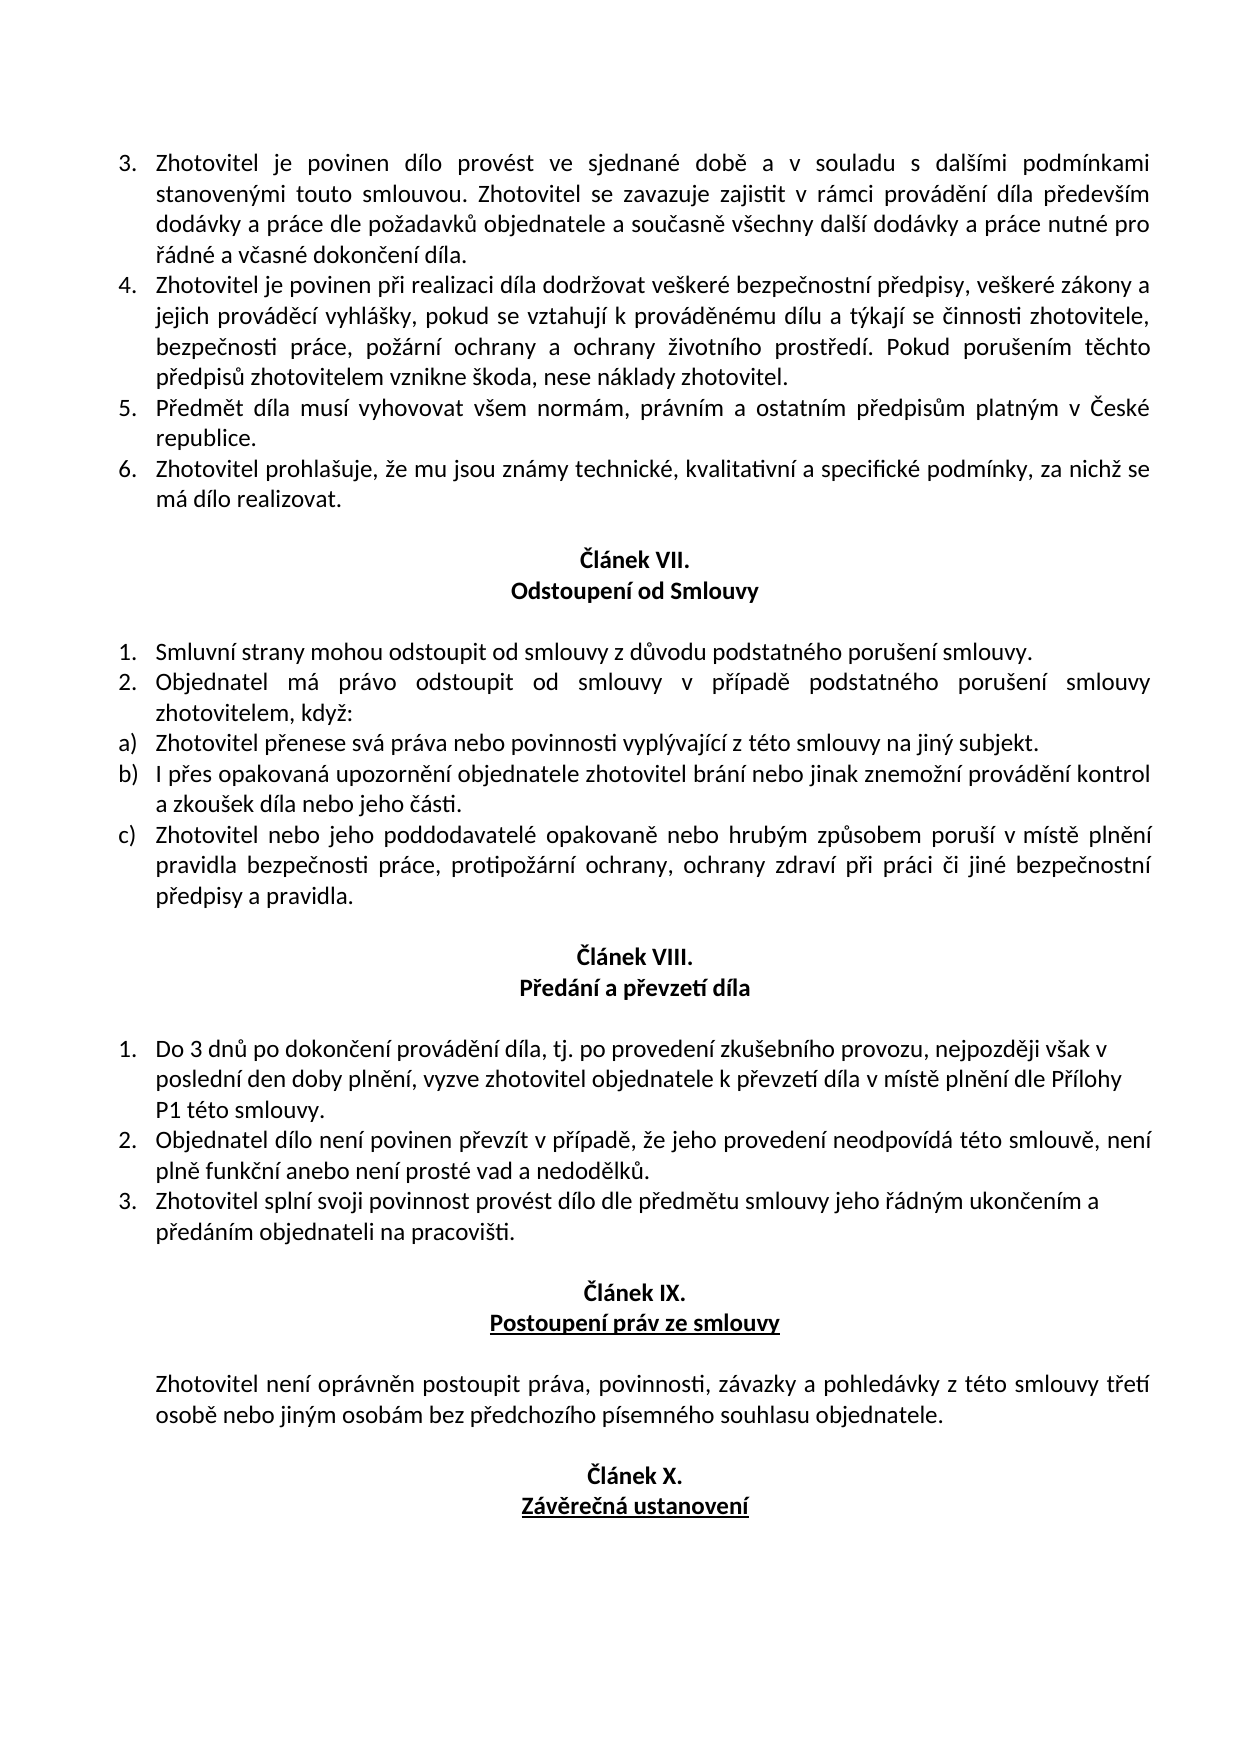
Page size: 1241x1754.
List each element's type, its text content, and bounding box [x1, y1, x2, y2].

text Zhotovitel není oprávněn postoupit práva, povinnosti, závazky a pohledávky z této smlouvy třetí osobě nebo jiným osobám bez předchozího písemného souhlasu objednatele. [155, 1368, 1152, 1429]
list Zhotovitel je povinen dílo provést ve sjednané době a v souladu s dalšími podmínkami stanovenými touto smlouvou. Zhotovitel se zavazuje zajistit v rámci provádění díla především dodávky a práce dle požadavků objednatele a současně všechny další dodávky a práce nutné pro řádné a včasné dokončení díla. [118, 148, 1152, 270]
list Závěrečná ustanovení [118, 1491, 1152, 1521]
list Článek VII. [118, 544, 1152, 575]
list Předání a převzetí díla [118, 972, 1152, 1002]
list Do 3 dnů po dokončení provádění díla, tj. po provedení zkušebního provozu, nejpozději však v poslední den doby plnění, vyzve zhotovitel objednatele k převzetí díla v místě plnění dle Přílohy P1 této smlouvy. [118, 1033, 1152, 1124]
list Postoupení práv ze smlouvy [118, 1307, 1152, 1338]
list Zhotovitel je povinen při realizaci díla dodržovat veškeré bezpečnostní předpisy, veškeré zákony a jejich prováděcí vyhlášky, pokud se vztahují k prováděnému dílu a týkají se činnosti zhotovitele, bezpečnosti práce, požární ochrany a ochrany životního prostředí. Pokud porušením těchto předpisů zhotovitelem vznikne škoda, nese náklady zhotovitel. [118, 270, 1152, 392]
text 2. Objednatel má právo odstoupit od smlouvy v případě podstatného porušení smlouvy zhotovitelem, když: [118, 666, 1152, 727]
list Odstoupení od Smlouvy [118, 575, 1152, 605]
text c) Zhotovitel nebo jeho poddodavatelé opakovaně nebo hrubým způsobem poruší v místě plnění pravidla bezpečnosti práce, protipožární ochrany, ochrany zdraví při práci či jiné bezpečnostní předpisy a pravidla. [118, 819, 1152, 911]
text a) Zhotovitel přenese svá práva nebo povinnosti vyplývající z této smlouvy na jiný subjekt. [118, 727, 1152, 758]
list Zhotovitel prohlašuje, že mu jsou známy technické, kvalitativní a specifické podmínky, za nichž se má dílo realizovat. [118, 453, 1152, 514]
list Článek IX. [118, 1277, 1152, 1307]
text 1. Smluvní strany mohou odstoupit od smlouvy z důvodu podstatného porušení smlouvy. [118, 636, 1152, 666]
list Objednatel dílo není povinen převzít v případě, že jeho provedení neodpovídá této smlouvě, není plně funkční anebo není prosté vad a nedodělků. [118, 1124, 1152, 1185]
list Zhotovitel splní svoji povinnost provést dílo dle předmětu smlouvy jeho řádným ukončením a předáním objednateli na pracovišti. [118, 1185, 1152, 1246]
list Článek X. [118, 1460, 1152, 1491]
list Předmět díla musí vyhovovat všem normám, právním a ostatním předpisům platným v České republice. [118, 392, 1152, 453]
list Článek VIII. [118, 941, 1152, 972]
text b) I přes opakovaná upozornění objednatele zhotovitel brání nebo jinak znemožní provádění kontrol a zkoušek díla nebo jeho části. [118, 758, 1152, 819]
